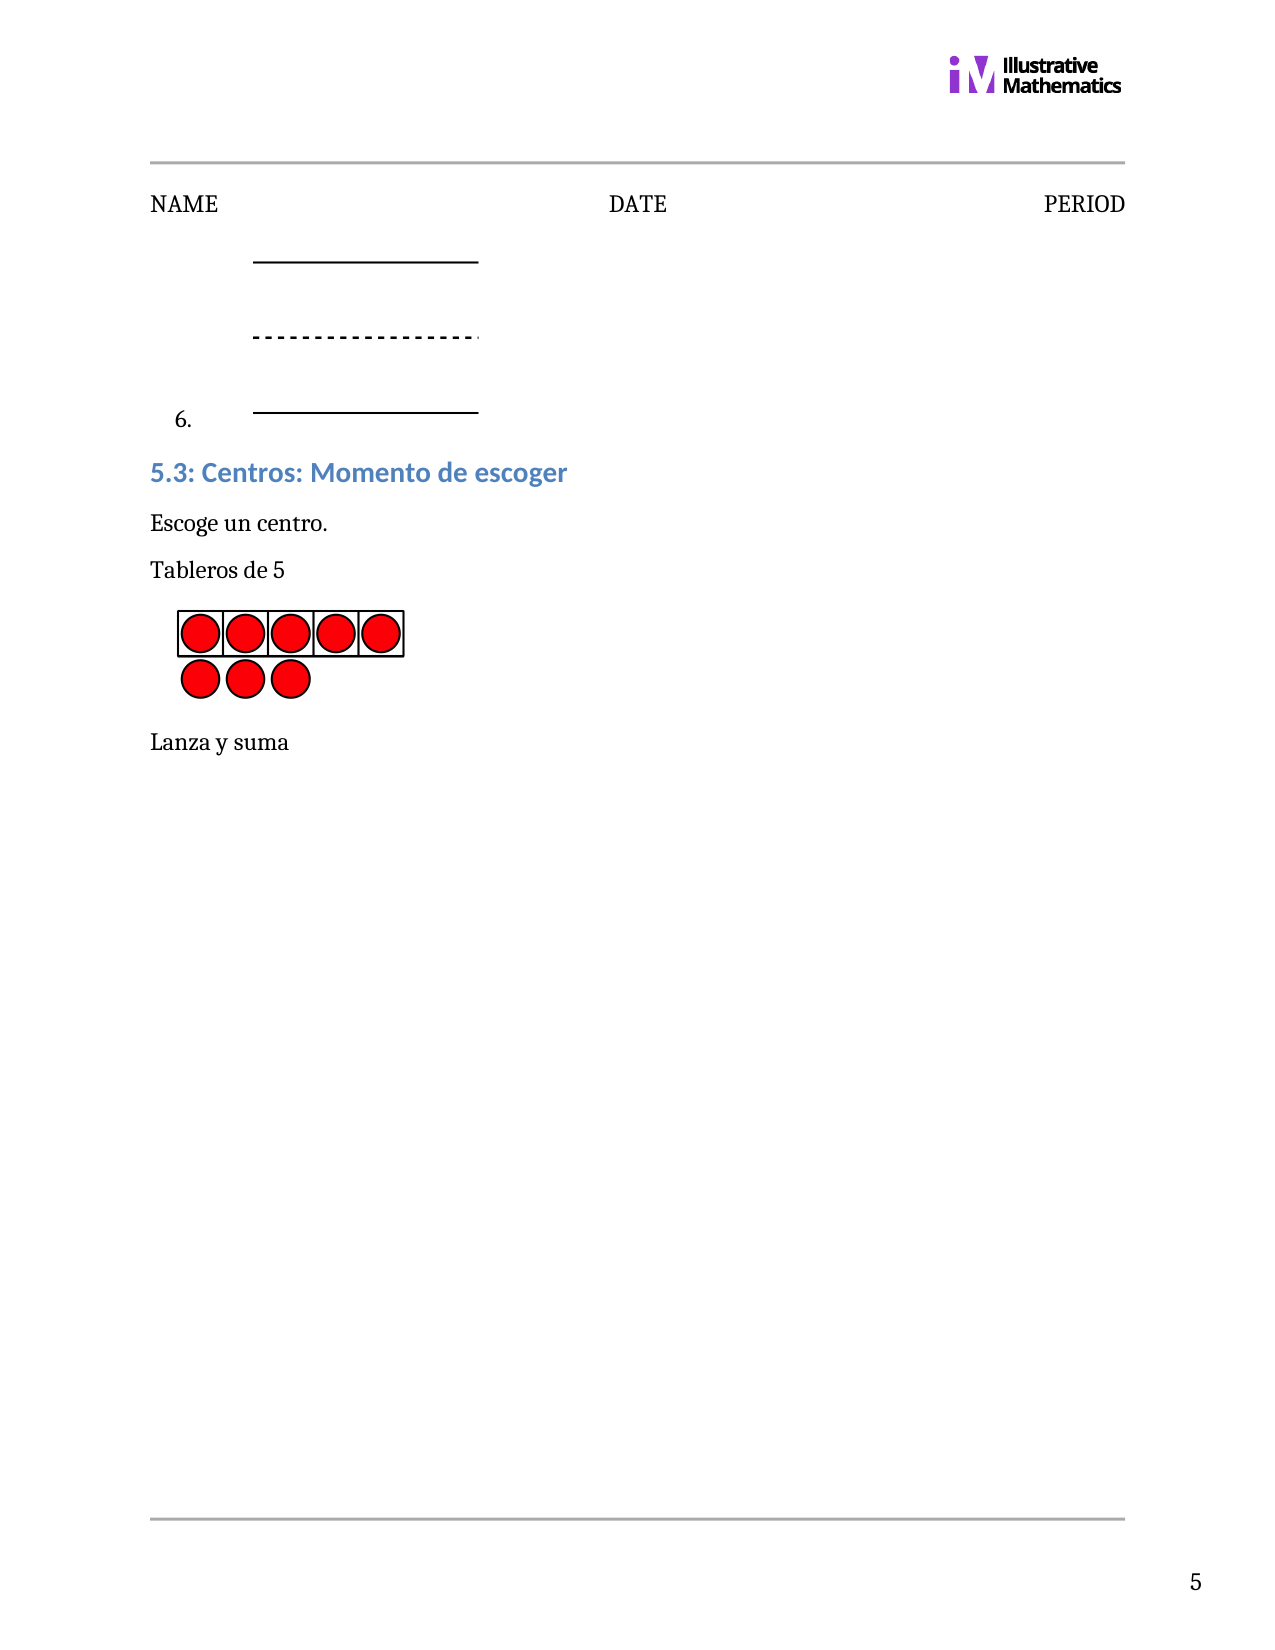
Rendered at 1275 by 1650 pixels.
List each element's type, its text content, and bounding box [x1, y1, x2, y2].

text Lanza y suma [150, 728, 1125, 756]
picture [168, 603, 413, 709]
picture [243, 247, 488, 428]
text Tableros de 5 [150, 556, 1125, 585]
picture [949, 55, 1121, 93]
text Escoge un centro. [150, 509, 1125, 538]
subtitle 5.3: Centros: Momento de escoger [150, 454, 1125, 490]
